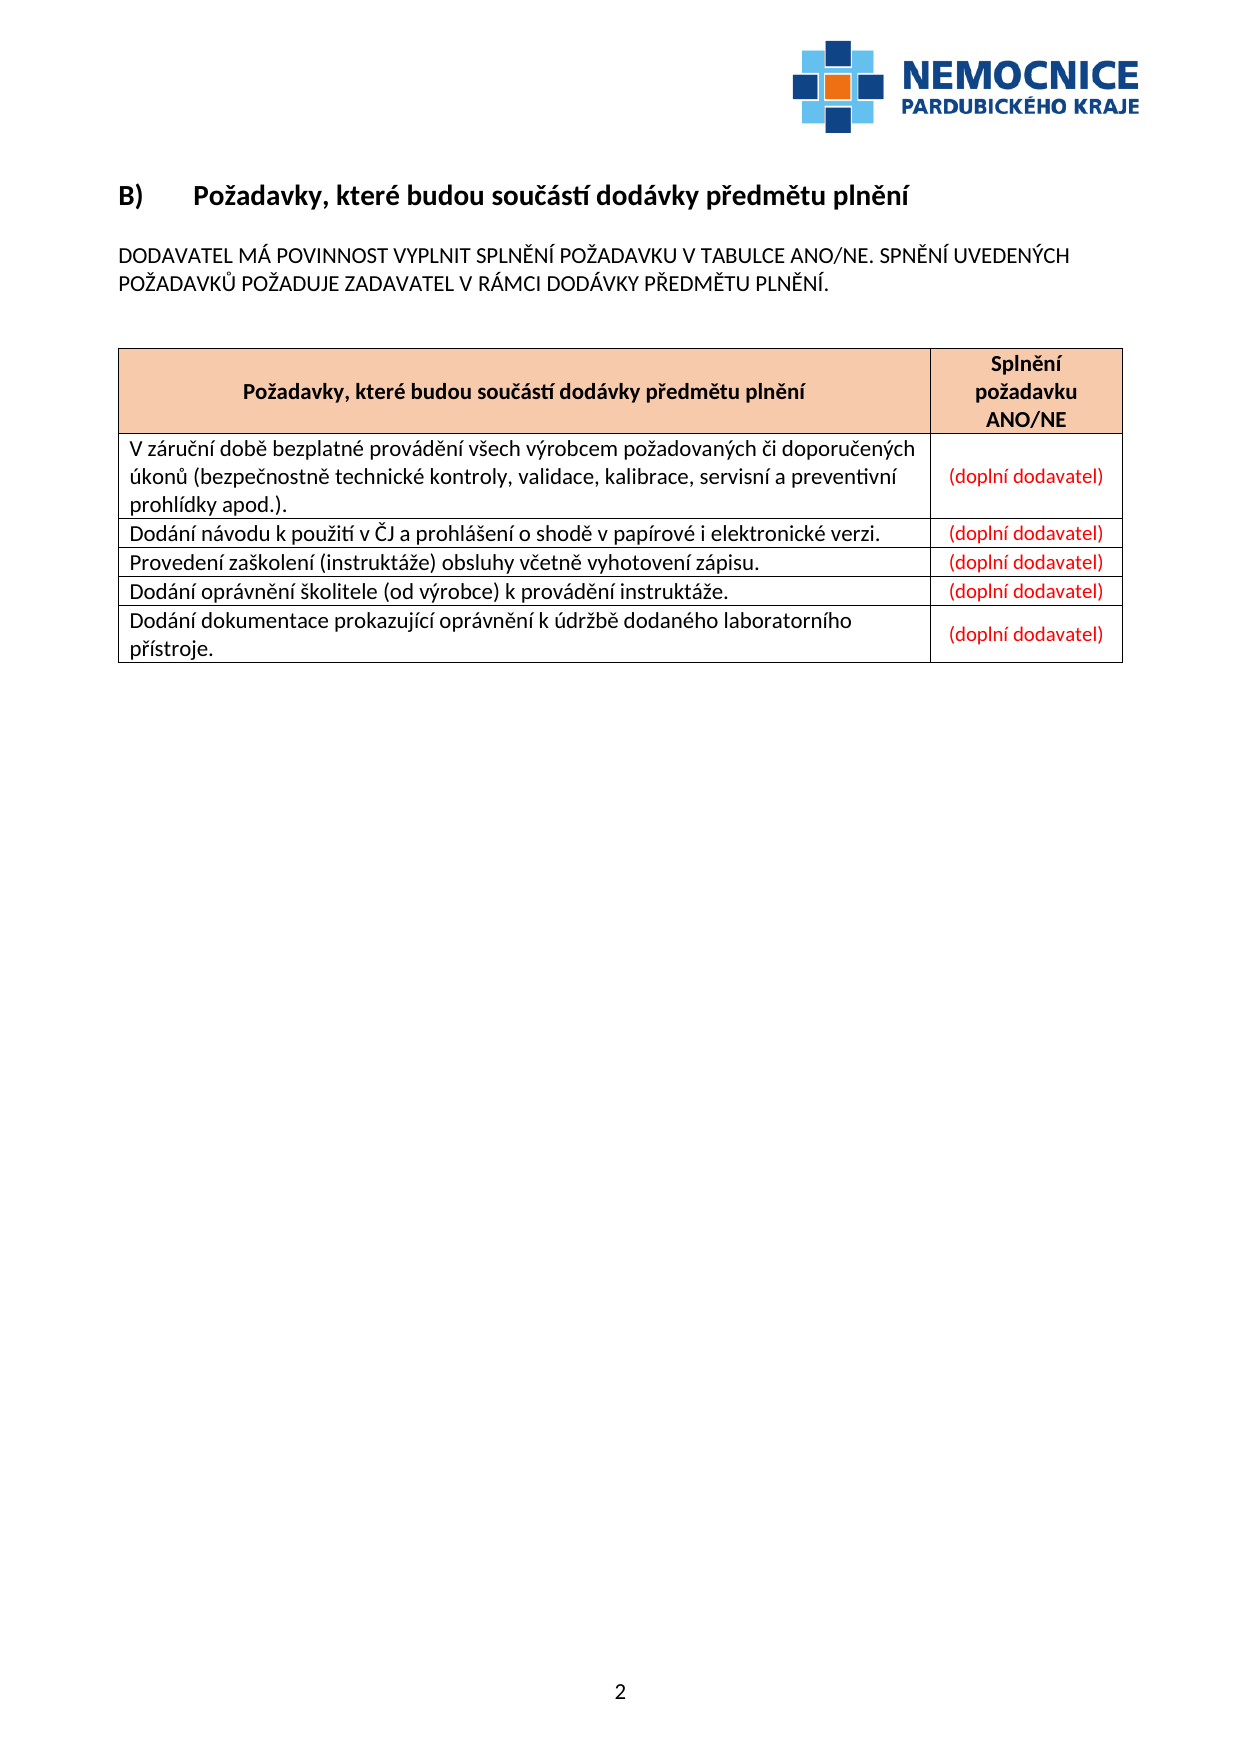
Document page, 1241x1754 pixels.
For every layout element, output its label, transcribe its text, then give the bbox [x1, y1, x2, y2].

table_cell (doplní dodavatel) [931, 434, 1122, 518]
list Požadavky, které budou součástí dodávky předmětu plnění [118, 177, 1122, 213]
table_cell (doplní dodavatel) [931, 548, 1122, 576]
table_cell (doplní dodavatel) [931, 606, 1122, 662]
table_header Splnění požadavku ANO/NE [931, 349, 1122, 433]
table_cell Dodání návodu k použití v ČJ a prohlášení o shodě v papírové i elektronické verzi. [119, 519, 930, 547]
table_header Požadavky, které budou součástí dodávky předmětu plnění [119, 349, 930, 433]
text DODAVATEL MÁ POVINNOST VYPLNIT SPLNĚNÍ POŽADAVKU V TABULCE ANO/NE. SPNĚNÍ UVEDENÝCH POŽADAVKŮ POŽADUJE ZADAVATEL V RÁMCI DODÁVKY PŘEDMĚTU PLNĚNÍ. [118, 241, 1122, 297]
table_cell (doplní dodavatel) [931, 577, 1122, 605]
table_cell Dodání oprávnění školitele (od výrobce) k provádění instruktáže. [119, 577, 930, 605]
table_cell Provedení zaškolení (instruktáže) obsluhy včetně vyhotovení zápisu. [119, 548, 930, 576]
picture [791, 39, 1139, 134]
table_cell Dodání dokumentace prokazující oprávnění k údržbě dodaného laboratorního přístroje. [119, 606, 930, 662]
table_cell V záruční době bezplatné provádění všech výrobcem požadovaných či doporučených úkonů (bezpečnostně technické kontroly, validace, kalibrace, servisní a preventivní prohlídky apod.). [119, 434, 930, 518]
table_cell (doplní dodavatel) [931, 519, 1122, 547]
